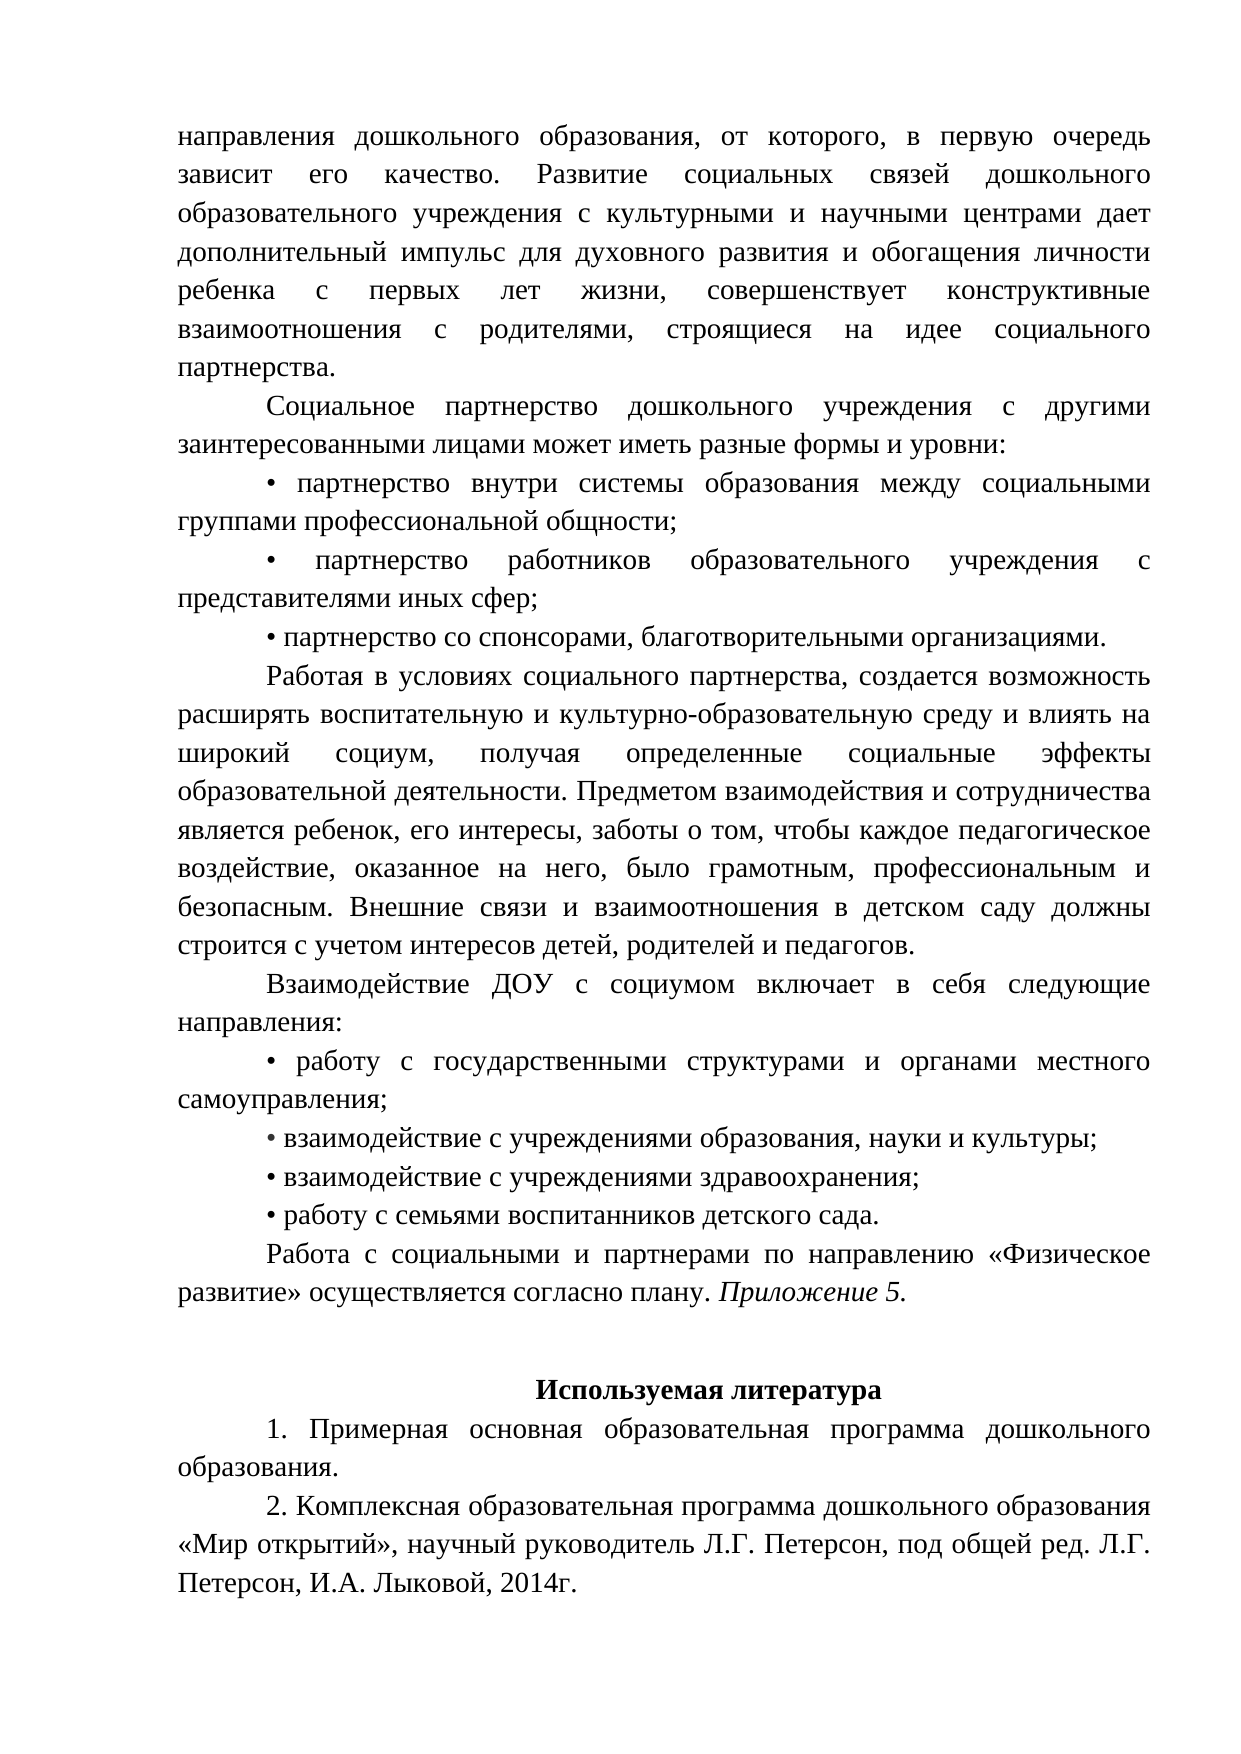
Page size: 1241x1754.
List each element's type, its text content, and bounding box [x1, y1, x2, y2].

text 2. Комплексная образовательная программа дошкольного образования «Мир открытий», научный руководитель Л.Г. Петерсон, под общей ред. Л.Г. Петерсон, И.А. Лыковой, 2014г. [177, 1488, 1152, 1598]
text Работа с социальными и партнерами по направлению «Физическое развитие» осуществляется согласно плану. Приложение 5. [177, 1236, 1152, 1308]
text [177, 118, 1152, 383]
text • партнерство работников образовательного учреждения с представителями иных сфер; [177, 542, 1152, 614]
text • взаимодействие с учреждениями образования, науки и культуры; [177, 1120, 1152, 1154]
text • работу с семьями воспитанников детского сада. [177, 1197, 1152, 1231]
text • работу с государственными структурами и органами местного самоуправления; [177, 1043, 1152, 1115]
text Взаимодействие ДОУ с социумом включает в себя следующие направления: [177, 966, 1152, 1038]
text Используемая литература [177, 1372, 1152, 1406]
text • партнерство со спонсорами, благотворительными организациями. [177, 619, 1152, 653]
text 1. Примерная основная образовательная программа дошкольного образования. [177, 1411, 1152, 1483]
text • взаимодействие с учреждениями здравоохранения; [177, 1159, 1152, 1192]
text • партнерство внутри системы образования между социальными группами профессиональной общности; [177, 465, 1152, 537]
text Социальное партнерство дошкольного учреждения с другими заинтересованными лицами может иметь разные формы и уровни: [177, 388, 1152, 460]
text Работая в условиях социального партнерства, создается возможность расширять воспитательную и культурно-образовательную среду и влиять на широкий социум, получая определенные социальные эффекты образовательной деятельности. Предметом взаимодействия и сотрудничества является ребенок, его интересы, заботы о том, чтобы каждое педагогическое воздействие, оказанное на него, было грамотным, профессиональным и безопасным. Внешние связи и взаимоотношения в детском саду должны строится с учетом интересов детей, родителей и педагогов. [177, 658, 1152, 961]
